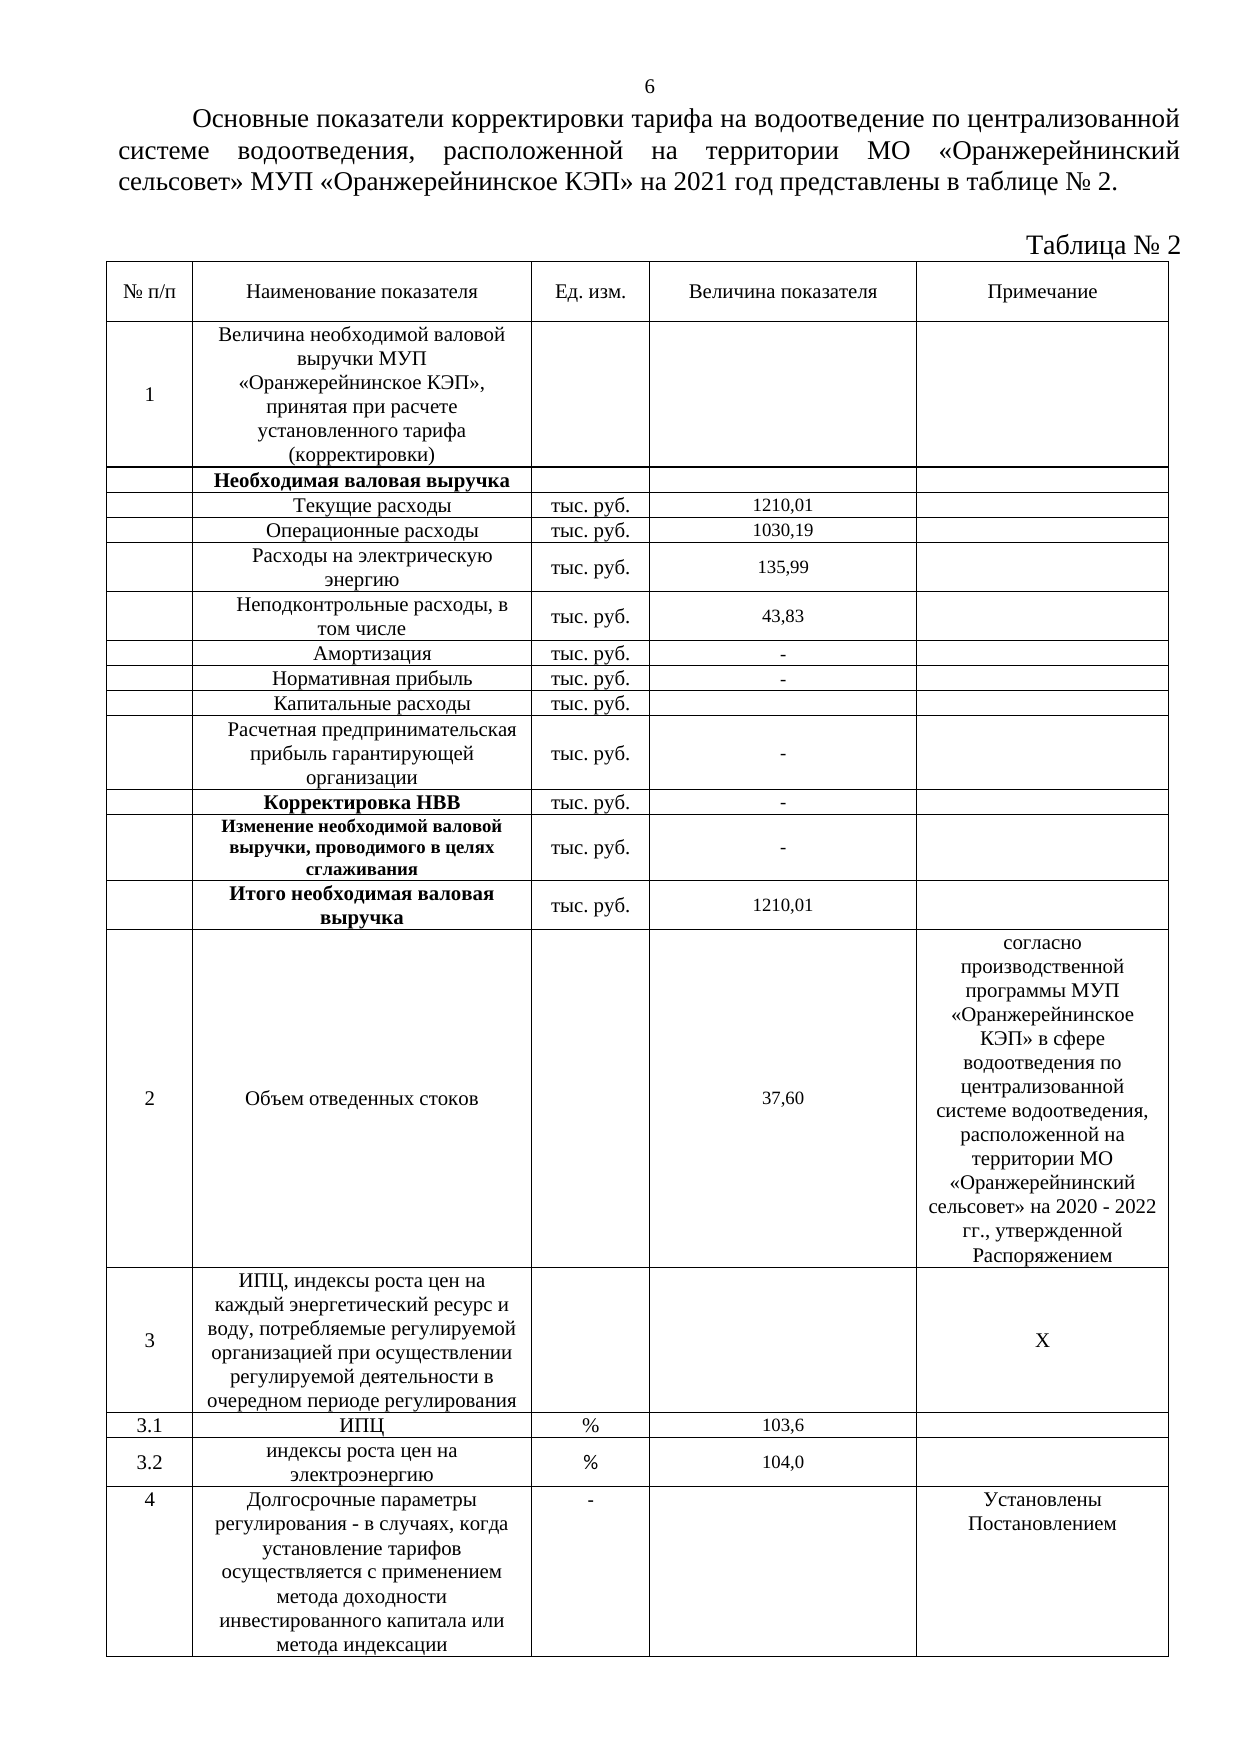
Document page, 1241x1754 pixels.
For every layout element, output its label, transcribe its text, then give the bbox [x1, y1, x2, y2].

table_header Величина показателя [650, 262, 916, 321]
table_cell [650, 322, 916, 466]
table_cell [107, 716, 192, 789]
table_cell 43,83 [650, 592, 916, 640]
table_cell [917, 666, 1168, 690]
table_cell [917, 815, 1168, 879]
table_cell согласно производственной программы МУП «Оранжерейнинское КЭП» в сфере водоотведения по централизованной системе водоотведения, расположенной на территории МО «Оранжерейнинский сельсовет» на 2020 - 2022 гг., утвержденной Распоряжением [917, 930, 1168, 1267]
table_cell [917, 322, 1168, 466]
table_cell 3.1 [107, 1413, 192, 1437]
table_cell Долгосрочные параметры регулирования - в случаях, когда установление тарифов осуществляется с применением метода доходности инвестированного капитала или метода индексации [193, 1487, 531, 1656]
table_cell тыс. руб. [532, 493, 649, 517]
table_cell Необходимая валовая выручка [193, 468, 531, 492]
table_cell 3 [107, 1268, 192, 1412]
table_cell [107, 641, 192, 665]
table_cell % [532, 1438, 649, 1486]
table_cell [107, 815, 192, 879]
table_cell [650, 691, 916, 715]
table_cell тыс. руб. [532, 543, 649, 591]
table_cell [917, 468, 1168, 492]
table_cell [917, 691, 1168, 715]
table_cell [107, 592, 192, 640]
table_cell Расчетная предпринимательская прибыль гарантирующей организации [193, 716, 531, 789]
table_cell тыс. руб. [532, 815, 649, 879]
table_cell % [532, 1413, 649, 1437]
table_header № п/п [107, 262, 192, 321]
table_cell [107, 493, 192, 517]
table_cell - [650, 641, 916, 665]
table_cell индексы роста цен на электроэнергию [193, 1438, 531, 1486]
table_cell 1 [107, 322, 192, 466]
table_cell [917, 641, 1168, 665]
table_cell тыс. руб. [532, 592, 649, 640]
table_cell Нормативная прибыль [193, 666, 531, 690]
table_cell - [532, 1487, 649, 1656]
table_cell [917, 790, 1168, 814]
table_cell Неподконтрольные расходы, в том числе [193, 592, 531, 640]
table_cell - [650, 815, 916, 879]
table_cell тыс. руб. [532, 666, 649, 690]
table_cell Текущие расходы [193, 493, 531, 517]
table_cell [917, 493, 1168, 517]
table_cell тыс. руб. [532, 790, 649, 814]
table_cell ИПЦ, индексы роста цен на каждый энергетический ресурс и воду, потребляемые регулируемой организацией при осуществлении регулируемой деятельности в очередном периоде регулирования [193, 1268, 531, 1412]
table_cell тыс. руб. [532, 518, 649, 542]
table_cell 103,6 [650, 1413, 916, 1437]
table_cell Корректировка НВВ [193, 790, 531, 814]
table_cell Установлены Постановлением [917, 1487, 1168, 1656]
table_cell 3.2 [107, 1438, 192, 1486]
table_cell тыс. руб. [532, 691, 649, 715]
table_cell [650, 1268, 916, 1412]
table_cell Операционные расходы [193, 518, 531, 542]
table_cell [532, 930, 649, 1267]
table_cell Амортизация [193, 641, 531, 665]
table_header Примечание [917, 262, 1168, 321]
table_cell - [650, 716, 916, 789]
table_cell [107, 790, 192, 814]
table_cell Величина необходимой валовой выручки МУП «Оранжерейнинское КЭП», принятая при расчете установленного тарифа (корректировки) [193, 322, 531, 466]
table_cell [650, 1487, 916, 1656]
table_cell [917, 1438, 1168, 1486]
table_cell [532, 1268, 649, 1412]
table_cell 2 [107, 930, 192, 1267]
table_cell 135,99 [650, 543, 916, 591]
table_cell тыс. руб. [532, 881, 649, 929]
table_cell Итого необходимая валовая выручка [193, 881, 531, 929]
table_cell [917, 592, 1168, 640]
table_cell 1210,01 [650, 493, 916, 517]
table_cell 104,0 [650, 1438, 916, 1486]
table_cell 1030,19 [650, 518, 916, 542]
table_cell Расходы на электрическую энергию [193, 543, 531, 591]
table_cell [107, 543, 192, 591]
table_cell 37,60 [650, 930, 916, 1267]
table_cell [532, 322, 649, 466]
table_header Ед. изм. [532, 262, 649, 321]
table_cell - [650, 790, 916, 814]
table_cell [532, 468, 649, 492]
table_cell [107, 881, 192, 929]
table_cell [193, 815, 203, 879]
table_cell тыс. руб. [532, 641, 649, 665]
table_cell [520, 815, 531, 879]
table_cell [107, 666, 192, 690]
table_cell [917, 716, 1168, 789]
table_cell ИПЦ [193, 1413, 531, 1437]
table_cell тыс. руб. [532, 716, 649, 789]
table_cell [917, 881, 1168, 929]
table_cell Объем отведенных стоков [193, 930, 531, 1267]
table_cell [107, 691, 192, 715]
table_cell Капитальные расходы [193, 691, 531, 715]
table_cell [107, 468, 192, 492]
table_cell [917, 543, 1168, 591]
text Основные показатели корректировки тарифа на водоотведение по централизованной системе водоотведения, расположенной на территории МО «Оранжерейнинский сельсовет» МУП «Оранжерейнинское КЭП» на 2021 год представлены в таблице № 2. [118, 103, 1181, 196]
table_header Наименование показателя [193, 262, 531, 321]
table_cell 1210,01 [650, 881, 916, 929]
table_cell [917, 1413, 1168, 1437]
table_cell [917, 518, 1168, 542]
table_cell - [650, 666, 916, 690]
table_cell [107, 518, 192, 542]
table_cell Х [917, 1268, 1168, 1412]
table_cell 4 [107, 1487, 192, 1656]
table_cell [650, 468, 916, 492]
text Таблица № 2 [118, 228, 1181, 261]
